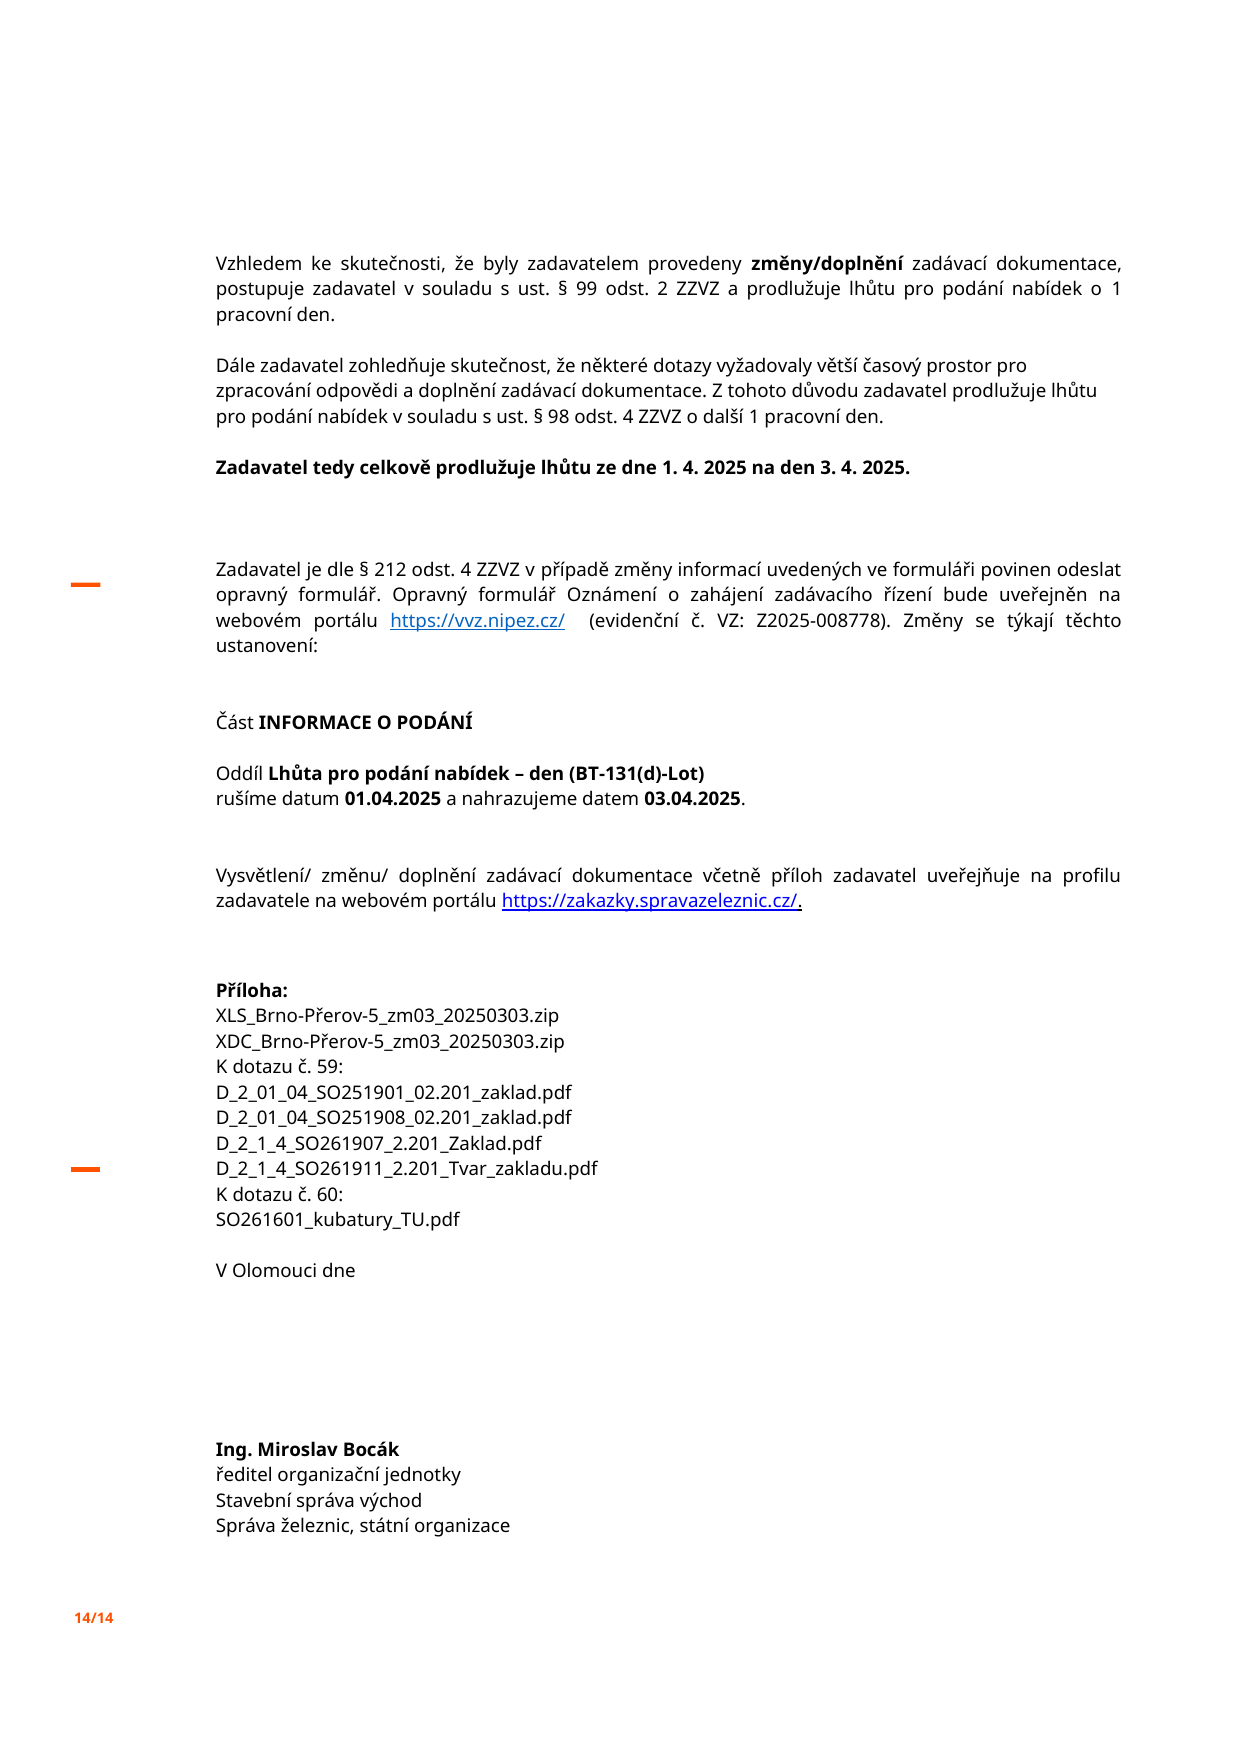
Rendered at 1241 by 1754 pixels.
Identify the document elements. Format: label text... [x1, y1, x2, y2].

text rušíme datum 01.04.2025 a nahrazujeme datem 03.04.2025. [216, 786, 1122, 811]
text D_2_1_4_SO261907_2.201_Zaklad.pdf [216, 1130, 1122, 1156]
text Oddíl Lhůta pro podání nabídek – den (BT-131(d)-Lot) [216, 760, 1122, 786]
text D_2_01_04_SO251908_02.201_zaklad.pdf [216, 1104, 1122, 1130]
text Vysvětlení/ změnu/ doplnění zadávací dokumentace včetně příloh zadavatel uveřejňuje na profilu zadavatele na webovém portálu https://zakazky.spravazeleznic.cz/. [216, 862, 1122, 913]
text XLS_Brno-Přerov-5_zm03_20250303.zip [216, 1002, 1122, 1028]
text Část INFORMACE O PODÁNÍ [216, 709, 1122, 735]
text ředitel organizační jednotky [216, 1462, 1122, 1487]
text K dotazu č. 60: [216, 1181, 1122, 1207]
text Zadavatel je dle § 212 odst. 4 ZZVZ v případě změny informací uvedených ve formuláři povinen odeslat opravný formulář. Opravný formulář Oznámení o zahájení zadávacího řízení bude uveřejněn na webovém portálu https://vvz.nipez.cz/ (evidenční č. VZ: Z2025-008778). Změny se týkají těchto ustanovení: [216, 556, 1122, 658]
text Příloha: [216, 977, 1122, 1002]
text Ing. Miroslav Bocák [216, 1436, 1122, 1462]
text K dotazu č. 59: [216, 1053, 1122, 1079]
text D_2_01_04_SO251901_02.201_zaklad.pdf [216, 1079, 1122, 1104]
text D_2_1_4_SO261911_2.201_Tvar_zakladu.pdf [216, 1156, 1122, 1181]
text Vzhledem ke skutečnosti, že byly zadavatelem provedeny změny/doplnění zadávací dokumentace, postupuje zadavatel v souladu s ust. § 99 odst. 2 ZZVZ a prodlužuje lhůtu pro podání nabídek o 1 pracovní den. [216, 250, 1122, 326]
text Stavební správa východ [216, 1487, 1122, 1513]
text Správa železnic, státní organizace [216, 1513, 1122, 1538]
text SO261601_kubatury_TU.pdf [216, 1207, 1122, 1232]
text V Olomouci dne [216, 1258, 1122, 1283]
text Zadavatel tedy celkově prodlužuje lhůtu ze dne 1. 4. 2025 na den 3. 4. 2025. [216, 454, 1122, 479]
text XDC_Brno-Přerov-5_zm03_20250303.zip [216, 1028, 1122, 1053]
text Dále zadavatel zohledňuje skutečnost, že některé dotazy vyžadovaly větší časový prostor pro zpracování odpovědi a doplnění zadávací dokumentace. Z tohoto důvodu zadavatel prodlužuje lhůtu pro podání nabídek v souladu s ust. § 98 odst. 4 ZZVZ o další 1 pracovní den. [216, 352, 1122, 428]
